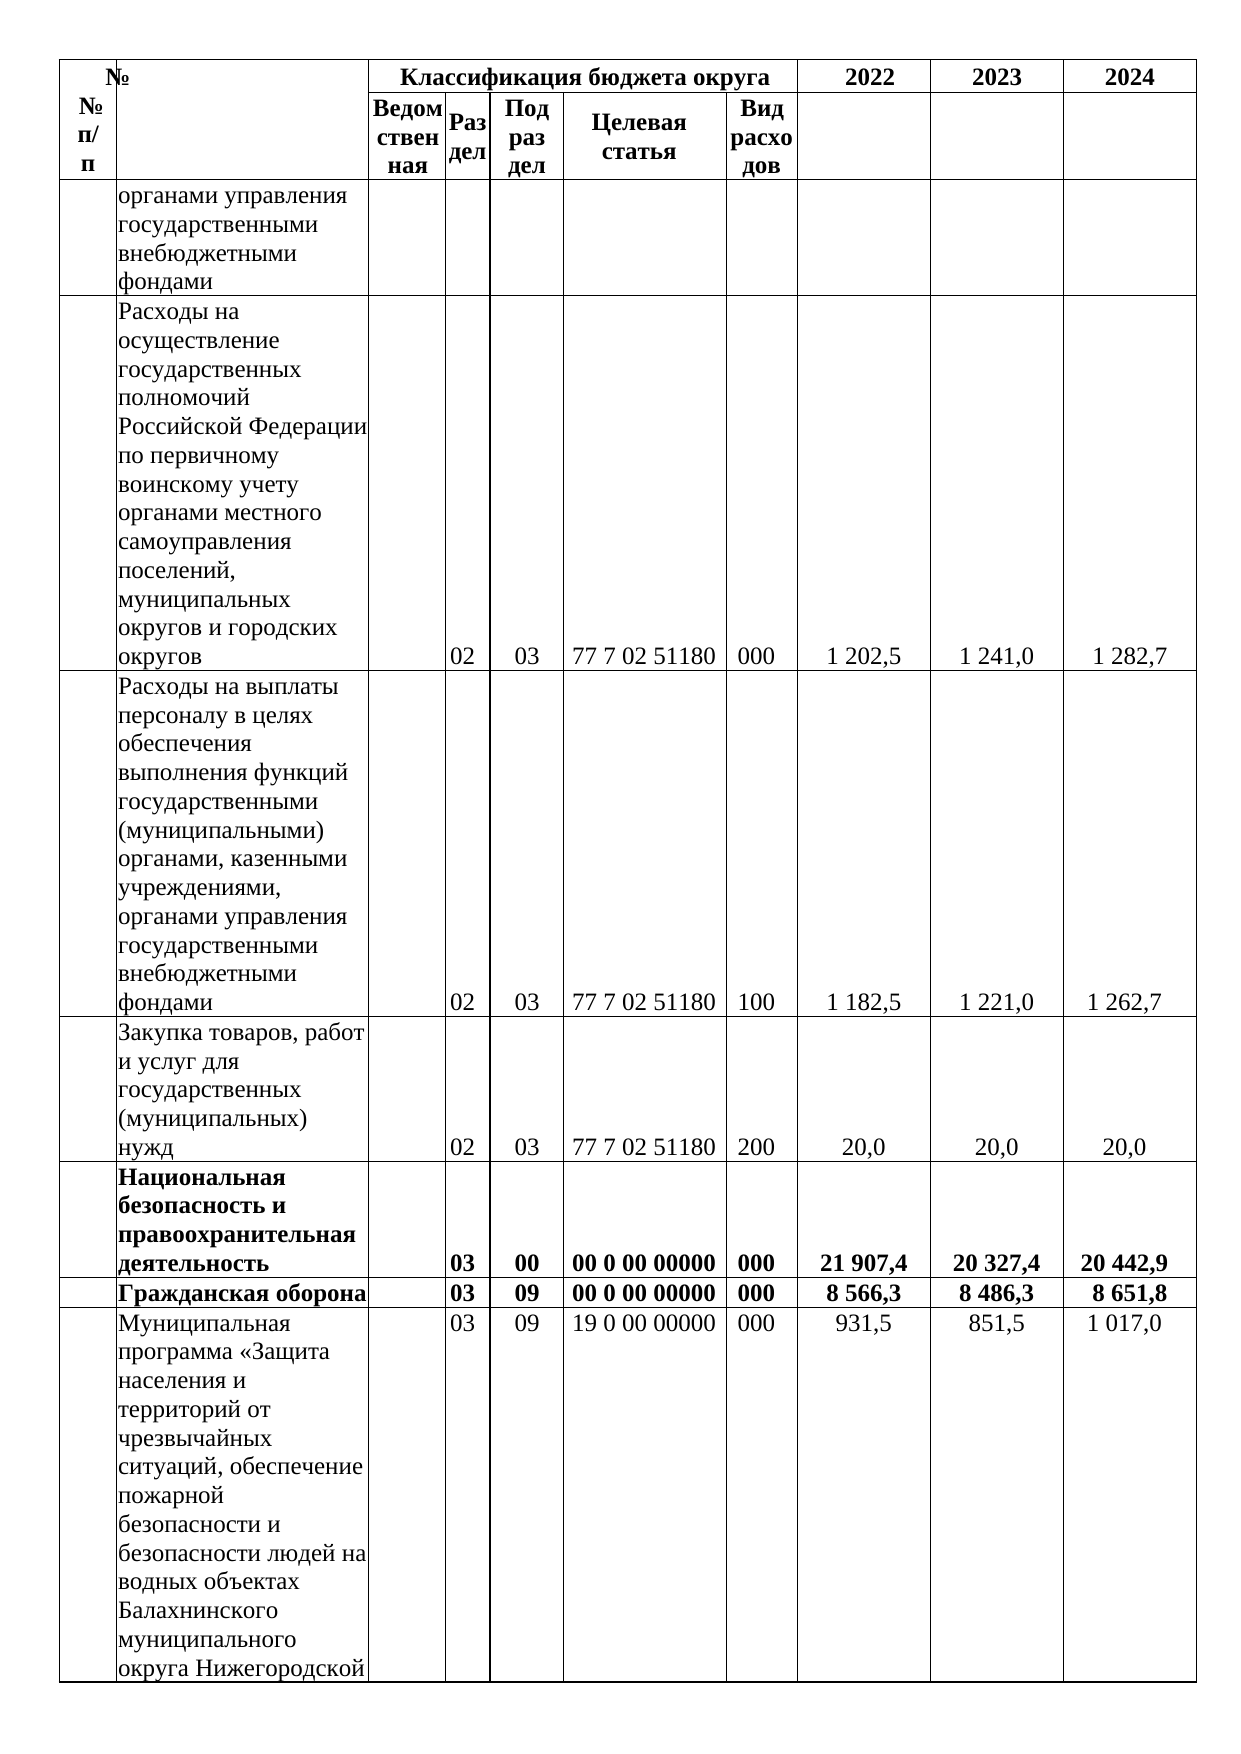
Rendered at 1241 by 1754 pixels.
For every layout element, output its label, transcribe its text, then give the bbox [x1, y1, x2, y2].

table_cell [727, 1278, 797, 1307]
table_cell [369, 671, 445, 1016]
table_header [117, 60, 368, 179]
table_cell [798, 93, 930, 179]
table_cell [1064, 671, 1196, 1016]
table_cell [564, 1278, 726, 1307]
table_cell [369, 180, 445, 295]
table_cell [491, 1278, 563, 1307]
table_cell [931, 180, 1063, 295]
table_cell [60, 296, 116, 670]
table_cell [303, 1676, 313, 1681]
table_cell Целевая статья [564, 93, 726, 179]
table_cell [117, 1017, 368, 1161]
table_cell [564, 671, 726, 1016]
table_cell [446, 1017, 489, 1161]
table_header 2024 [1064, 60, 1196, 92]
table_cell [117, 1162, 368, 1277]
table_cell Раз дел [446, 93, 489, 179]
table_header 2022 [798, 60, 930, 92]
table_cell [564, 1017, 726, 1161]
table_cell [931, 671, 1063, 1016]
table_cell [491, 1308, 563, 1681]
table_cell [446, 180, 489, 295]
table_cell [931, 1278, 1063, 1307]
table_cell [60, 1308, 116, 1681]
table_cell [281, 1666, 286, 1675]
table_header № №п/п [60, 60, 116, 179]
table_cell [1064, 93, 1196, 179]
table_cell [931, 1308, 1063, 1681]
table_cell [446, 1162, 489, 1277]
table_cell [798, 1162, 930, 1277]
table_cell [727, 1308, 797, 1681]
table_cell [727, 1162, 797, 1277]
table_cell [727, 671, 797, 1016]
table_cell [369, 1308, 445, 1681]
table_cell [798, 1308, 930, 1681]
table_header 2023 [931, 60, 1063, 92]
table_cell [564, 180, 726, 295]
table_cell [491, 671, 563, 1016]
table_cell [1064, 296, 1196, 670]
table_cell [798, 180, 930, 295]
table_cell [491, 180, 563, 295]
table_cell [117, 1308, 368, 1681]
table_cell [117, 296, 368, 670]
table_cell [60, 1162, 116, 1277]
table_cell Под раз дел [491, 93, 563, 179]
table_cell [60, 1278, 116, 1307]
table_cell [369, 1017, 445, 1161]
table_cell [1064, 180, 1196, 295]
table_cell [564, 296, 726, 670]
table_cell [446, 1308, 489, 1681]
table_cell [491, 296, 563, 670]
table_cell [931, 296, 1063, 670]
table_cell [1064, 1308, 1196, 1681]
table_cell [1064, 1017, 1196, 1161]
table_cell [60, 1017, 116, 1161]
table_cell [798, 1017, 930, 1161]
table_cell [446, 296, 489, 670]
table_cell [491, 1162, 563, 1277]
table_cell Вид расхо дов [727, 93, 797, 179]
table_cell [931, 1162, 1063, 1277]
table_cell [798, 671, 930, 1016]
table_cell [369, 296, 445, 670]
table_cell [931, 93, 1063, 179]
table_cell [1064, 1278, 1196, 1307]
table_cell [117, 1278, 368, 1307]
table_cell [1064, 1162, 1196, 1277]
table_cell Ведом ствен ная [369, 93, 445, 179]
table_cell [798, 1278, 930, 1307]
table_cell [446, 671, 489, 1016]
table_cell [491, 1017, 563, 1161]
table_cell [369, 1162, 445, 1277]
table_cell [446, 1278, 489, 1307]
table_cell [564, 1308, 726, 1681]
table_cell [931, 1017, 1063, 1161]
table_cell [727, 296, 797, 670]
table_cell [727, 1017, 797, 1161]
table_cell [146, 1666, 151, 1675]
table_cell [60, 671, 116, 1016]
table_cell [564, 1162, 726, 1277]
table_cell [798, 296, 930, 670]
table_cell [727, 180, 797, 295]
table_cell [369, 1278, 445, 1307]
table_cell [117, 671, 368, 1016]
table_header Классификация бюджета округа [369, 60, 797, 92]
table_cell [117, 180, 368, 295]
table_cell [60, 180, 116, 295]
